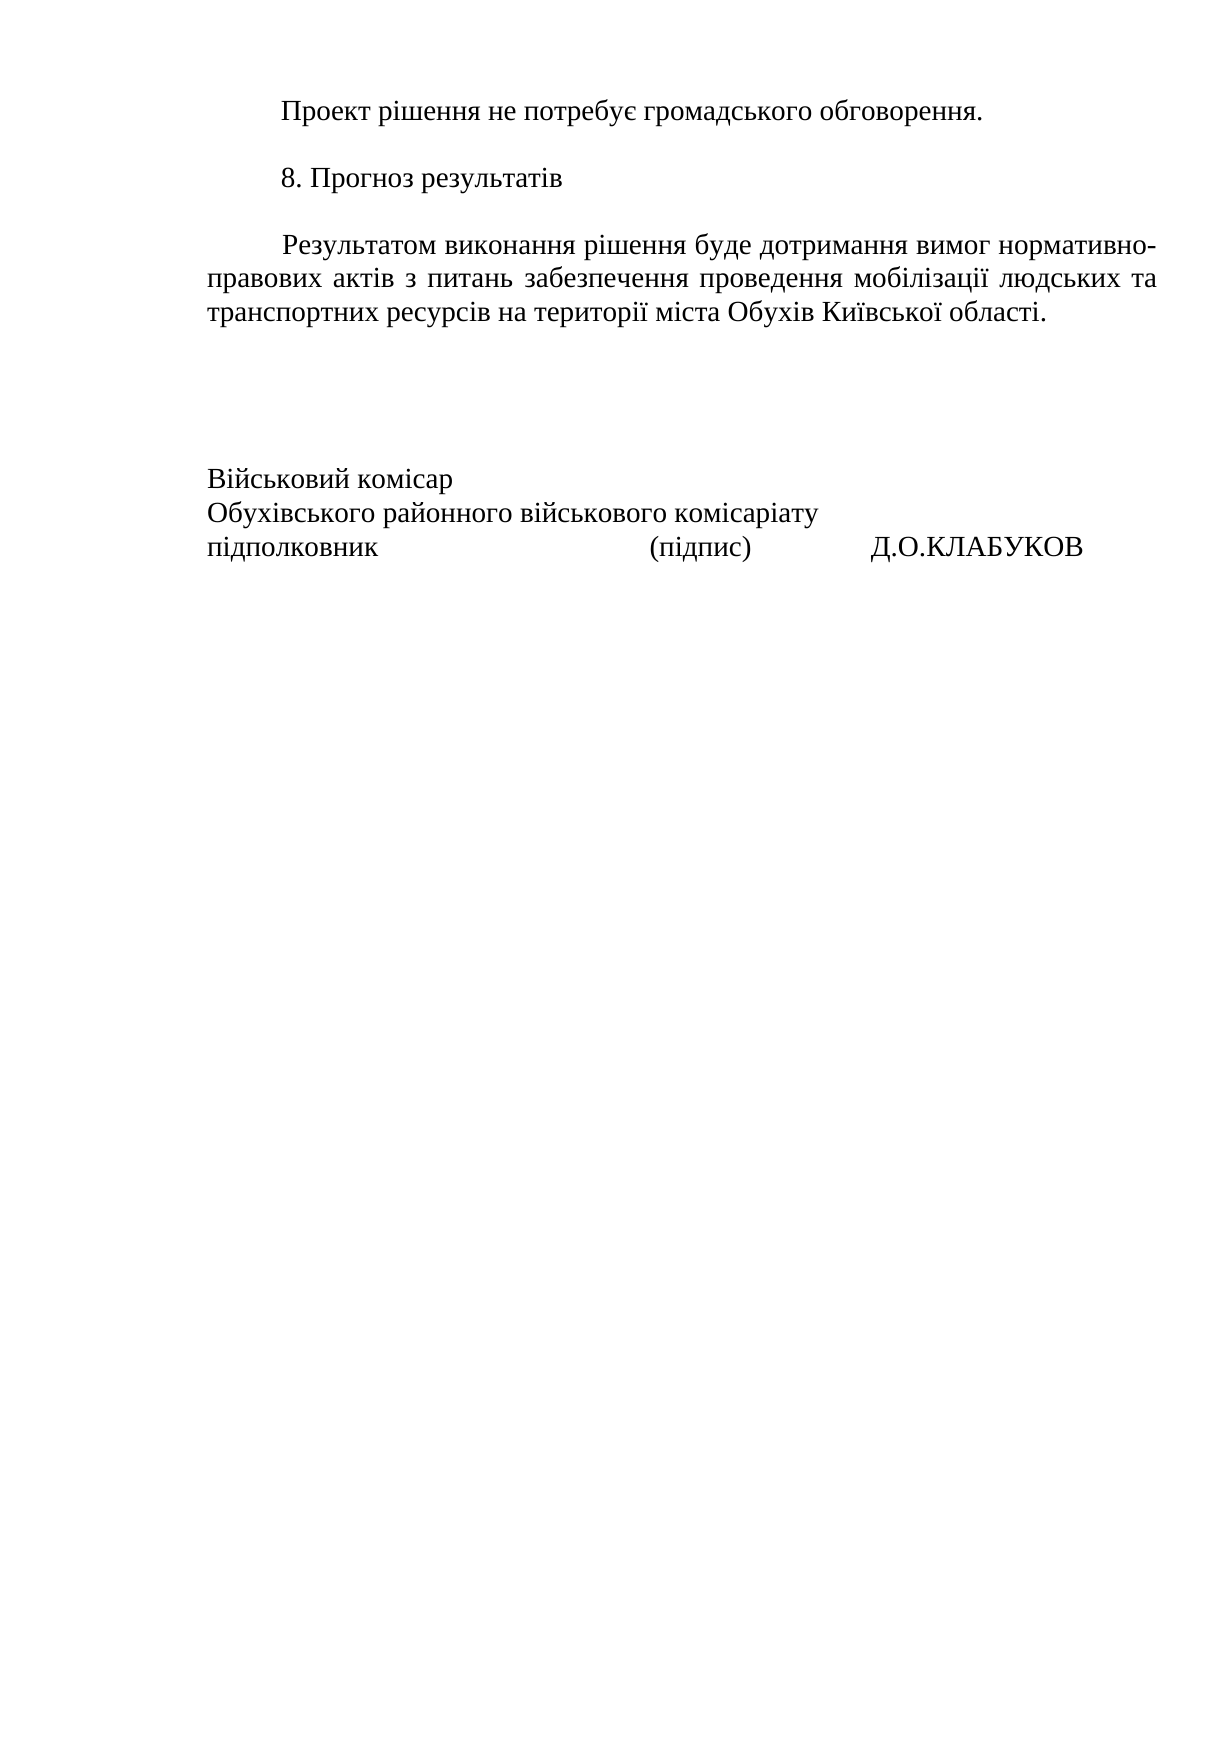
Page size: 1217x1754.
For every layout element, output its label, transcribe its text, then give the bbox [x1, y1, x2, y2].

text Військовий комісар [207, 462, 1158, 495]
text підполковник (підпис) Д.О.КЛАБУКОВ [207, 529, 1158, 562]
text Обухівського районного військового комісаріату [207, 495, 1158, 529]
text Результатом виконання рішення буде дотримання вимог нормативно-правових актів з питань забезпечення проведення мобілізації людських та транспортних ресурсів на території міста Обухів Київської області. [207, 227, 1158, 327]
text Проект рішення не потребує громадського обговорення. [207, 93, 1158, 126]
text 8. Прогноз результатів [207, 160, 1158, 193]
